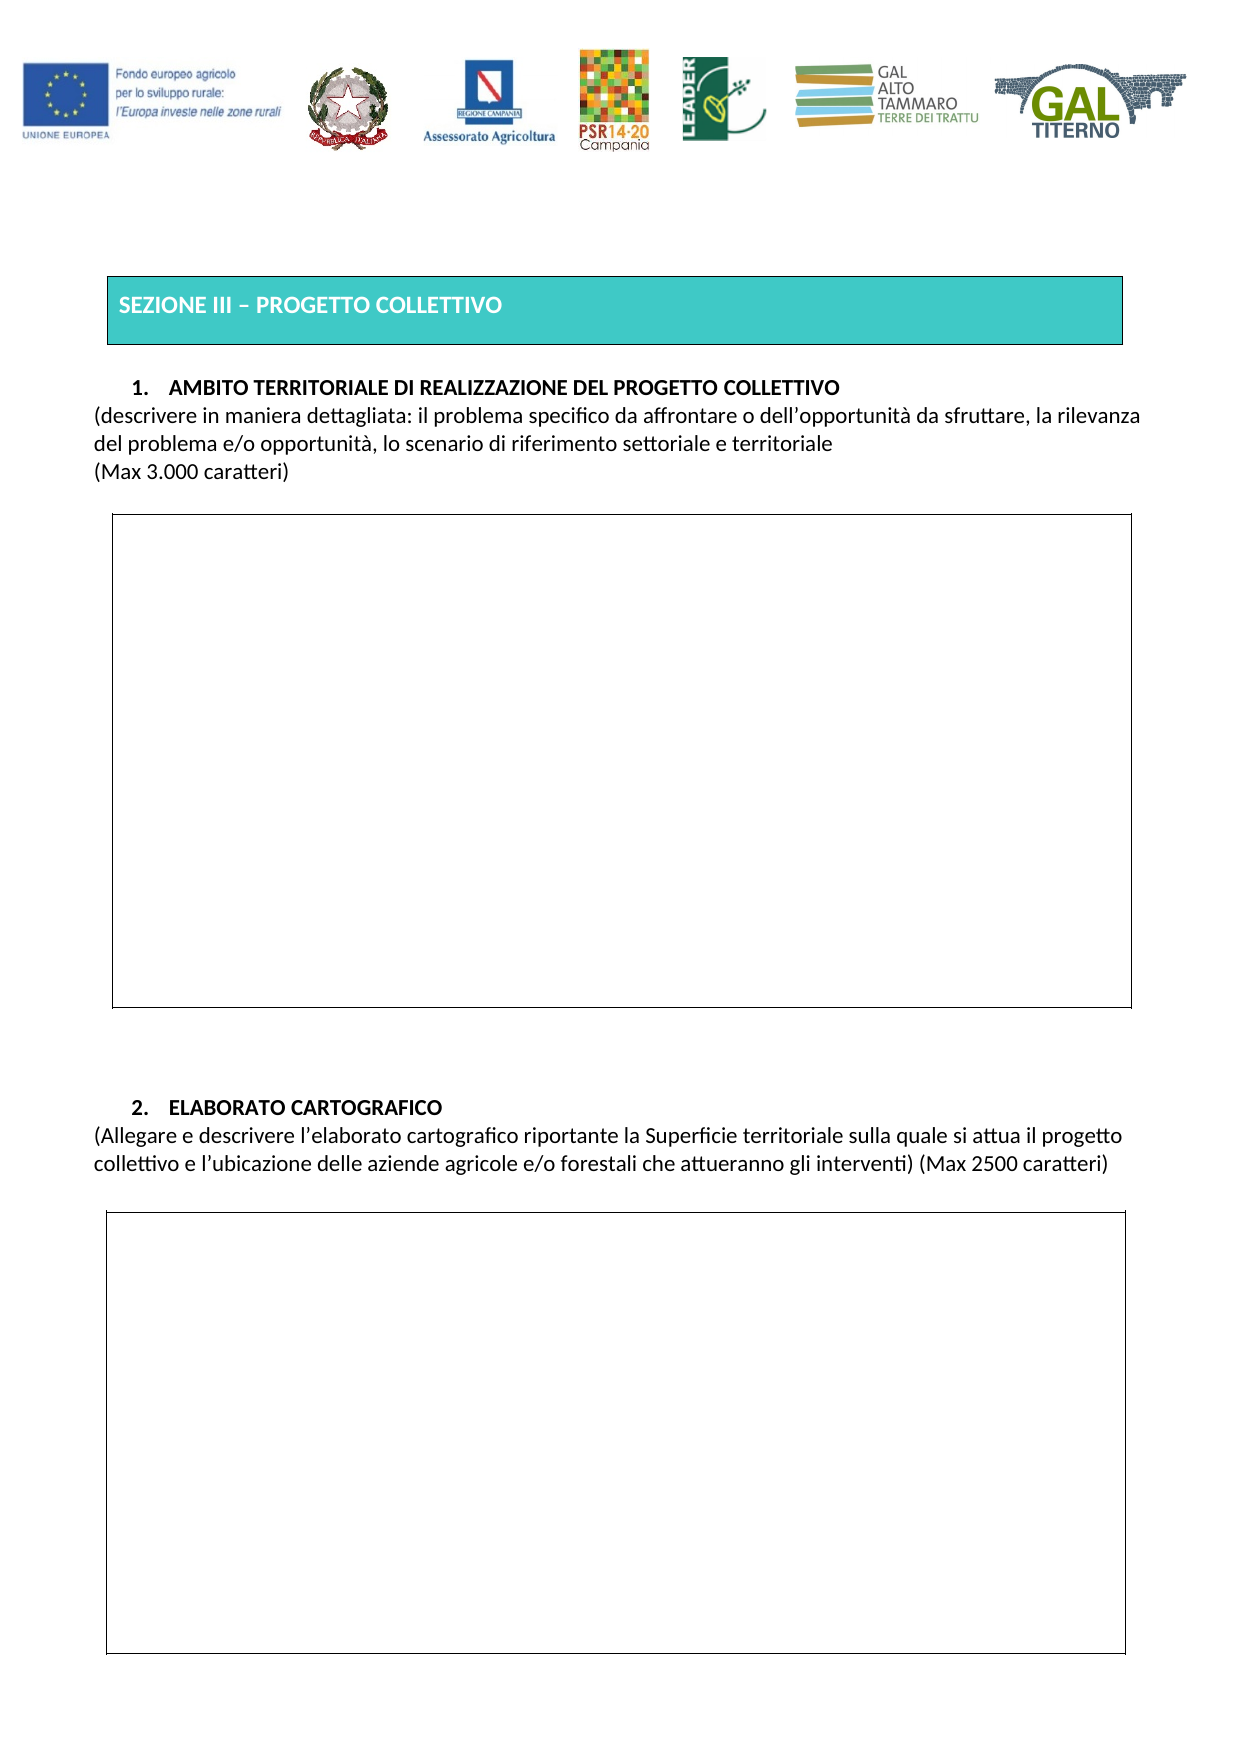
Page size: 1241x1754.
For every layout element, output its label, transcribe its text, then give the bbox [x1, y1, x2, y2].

picture [305, 63, 392, 153]
list AMBITO TERRITORIALE DI REALIZZAZIONE DEL PROGETTO COLLETTIVO [131, 373, 1142, 401]
picture [423, 57, 558, 146]
picture [682, 57, 767, 141]
picture [21, 57, 285, 147]
text (descrivere in maniera dettagliata: il problema specifico da affrontare o dell’opportunità da sfruttare, la rilevanza del problema e/o opportunità, lo scenario di riferimento settoriale e territoriale [94, 401, 1142, 457]
text (Max 3.000 caratteri) [94, 457, 1142, 485]
picture [795, 57, 1202, 138]
text (Allegare e descrivere l’elaborato cartografico riportante la Superficie territoriale sulla quale si attua il progetto collettivo e l’ubicazione delle aziende agricole e/o forestali che attueranno gli interventi) (Max 2500 caratteri) [94, 1121, 1142, 1177]
list ELABORATO CARTOGRAFICO [131, 1093, 1142, 1121]
picture [578, 48, 650, 152]
